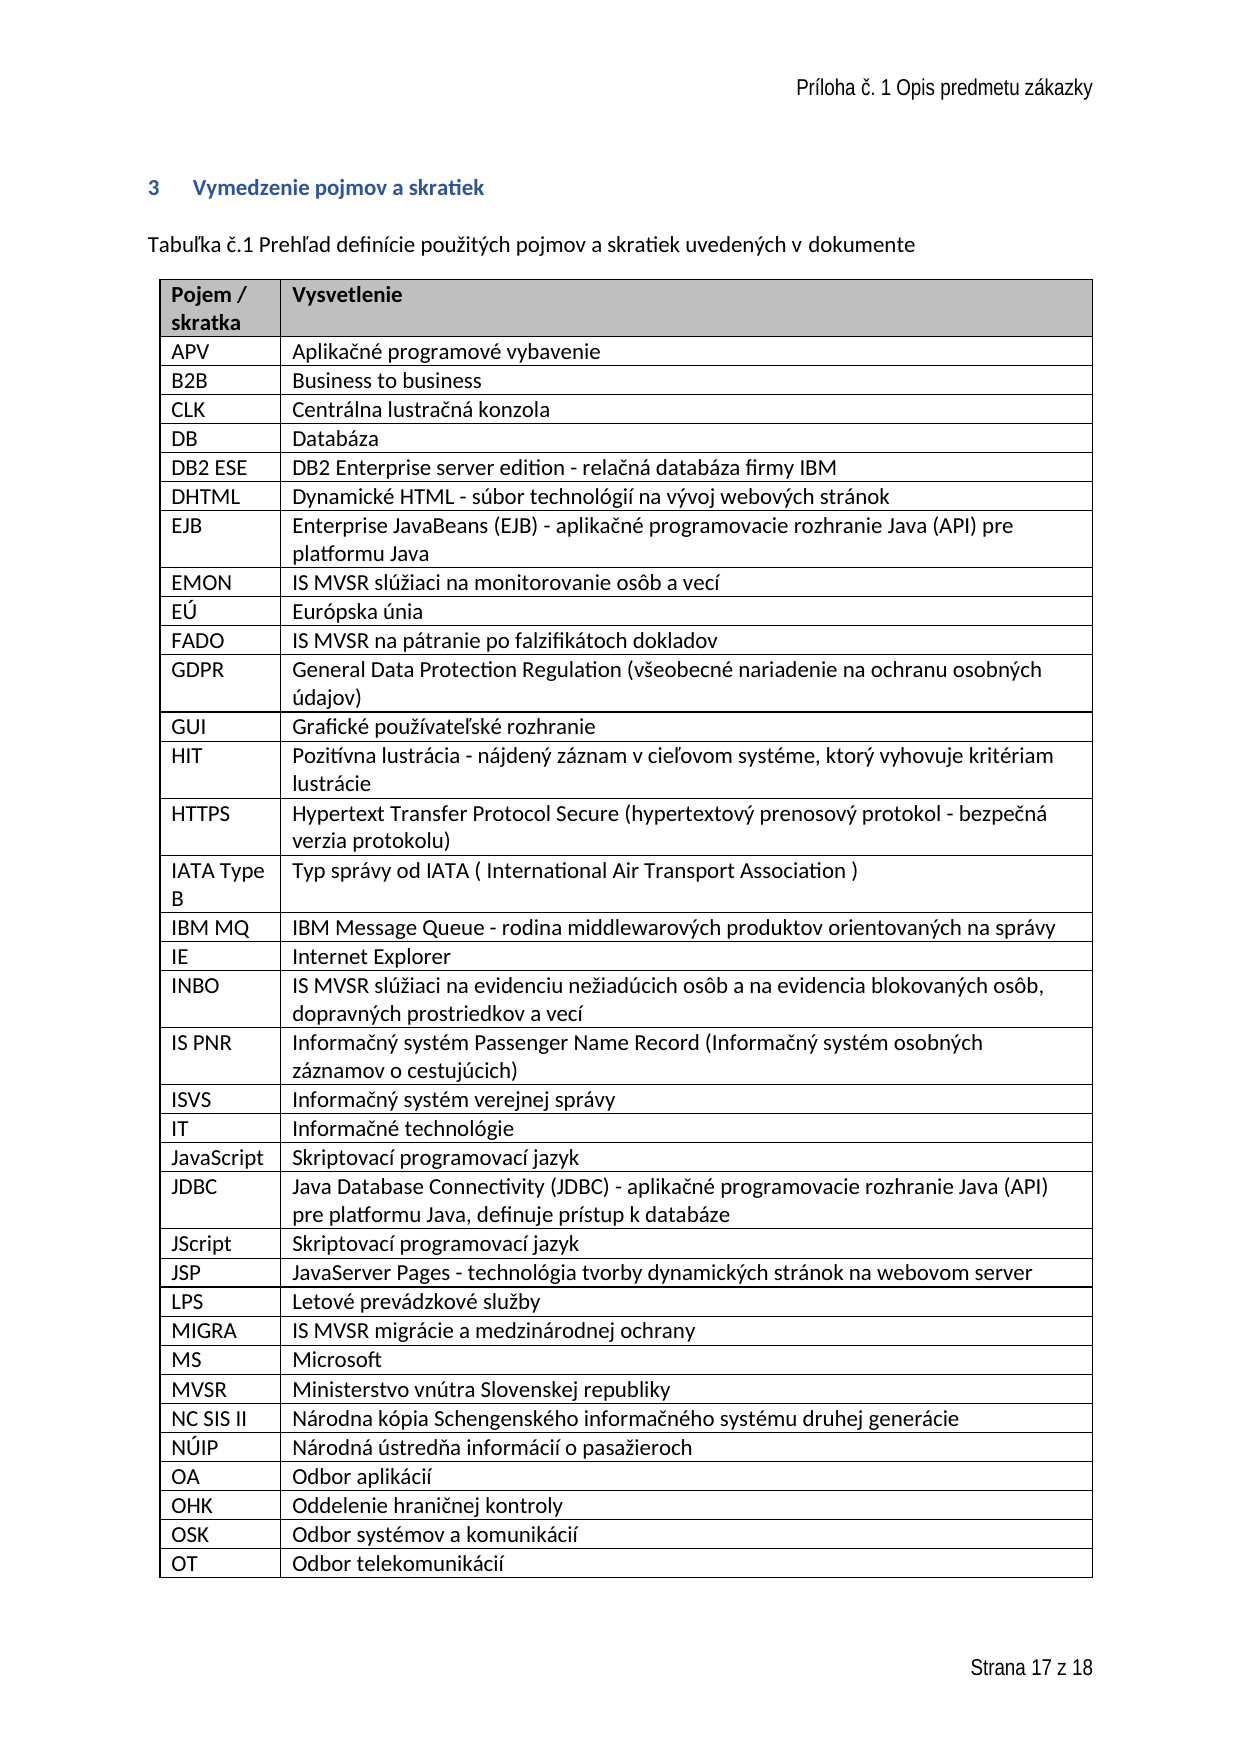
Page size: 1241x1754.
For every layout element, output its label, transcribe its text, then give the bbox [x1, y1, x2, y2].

table_cell IBM Message Queue - rodina middlewarových produktov orientovaných na správy [281, 913, 1092, 941]
subtitle Vymedzenie pojmov a skratiek [148, 173, 1093, 201]
table_cell HTTPS [161, 799, 280, 855]
table_cell NÚIP [161, 1433, 280, 1461]
table_cell EJB [161, 511, 280, 567]
table_cell GDPR [161, 655, 280, 711]
table_cell DB2 Enterprise server edition - relačná databáza firmy IBM [281, 453, 1092, 481]
table_cell HIT [161, 742, 280, 798]
table_cell IE [161, 942, 280, 970]
table_cell EMON [161, 568, 280, 596]
table_header Pojem / skratka [161, 280, 280, 336]
table_cell Európska únia [281, 597, 1092, 625]
table_cell JSP [161, 1259, 280, 1286]
table_cell APV [161, 337, 280, 365]
table_cell IATA Type B [161, 856, 280, 912]
table_cell General Data Protection Regulation (všeobecné nariadenie na ochranu osobných údajov) [281, 655, 1092, 711]
table_cell Národná ústredňa informácií o pasažieroch [281, 1433, 1092, 1461]
table_cell IS PNR [161, 1028, 280, 1084]
table_cell Informačný systém verejnej správy [281, 1085, 1092, 1113]
table_cell Odbor aplikácií [281, 1462, 1092, 1490]
table_cell IS MVSR na pátranie po falzifikátoch dokladov [281, 626, 1092, 654]
table_cell Pozitívna lustrácia - nájdený záznam v cieľovom systéme, ktorý vyhovuje kritériam lustrácie [281, 742, 1092, 798]
table_cell Informačný systém Passenger Name Record (Informačný systém osobných záznamov o cestujúcich) [281, 1028, 1092, 1084]
table_cell IS MVSR slúžiaci na monitorovanie osôb a vecí [281, 568, 1092, 596]
table_cell Enterprise JavaBeans (EJB) - aplikačné programovacie rozhranie Java (API) pre platformu Java [281, 511, 1092, 567]
table_cell Internet Explorer [281, 942, 1092, 970]
table_cell Java Database Connectivity (JDBC) - aplikačné programovacie rozhranie Java (API) pre platformu Java, definuje prístup k databáze [281, 1172, 1092, 1228]
text Tabuľka č.1 Prehľad definície použitých pojmov a skratiek uvedených v dokumente [148, 230, 1093, 258]
table_cell Microsoft [281, 1346, 1092, 1374]
table_cell NC SIS II [161, 1404, 280, 1432]
table_cell MS [161, 1346, 280, 1374]
table_cell IT [161, 1114, 280, 1142]
table_cell Národna kópia Schengenského informačného systému druhej generácie [281, 1404, 1092, 1432]
table_cell JScript [161, 1229, 280, 1257]
table_cell JavaScript [161, 1143, 280, 1171]
table_header Vysvetlenie [281, 280, 1092, 336]
table_cell EÚ [161, 597, 280, 625]
table_cell JavaServer Pages - technológia tvorby dynamických stránok na webovom server [281, 1259, 1092, 1286]
table_cell INBO [161, 971, 280, 1027]
table_cell OHK [161, 1491, 280, 1519]
table_cell LPS [161, 1288, 280, 1316]
table_cell Oddelenie hraničnej kontroly [281, 1491, 1092, 1519]
table_cell Grafické používateľské rozhranie [281, 713, 1092, 741]
table_cell DB2 ESE [161, 453, 280, 481]
table_cell CLK [161, 395, 280, 423]
table_cell OSK [161, 1520, 280, 1548]
table_cell JDBC [161, 1172, 280, 1228]
table_cell OA [161, 1462, 280, 1490]
table_cell Hypertext Transfer Protocol Secure (hypertextový prenosový protokol - bezpečná verzia protokolu) [281, 799, 1092, 855]
table_cell DHTML [161, 482, 280, 510]
table_cell Ministerstvo vnútra Slovenskej republiky [281, 1375, 1092, 1403]
table_cell IS MVSR slúžiaci na evidenciu nežiadúcich osôb a na evidencia blokovaných osôb, dopravných prostriedkov a vecí [281, 971, 1092, 1027]
table_cell Odbor telekomunikácií [281, 1549, 1092, 1577]
table_cell MVSR [161, 1375, 280, 1403]
table_cell IS MVSR migrácie a medzinárodnej ochrany [281, 1317, 1092, 1344]
table_cell B2B [161, 366, 280, 394]
table_cell Dynamické HTML - súbor technológií na vývoj webových stránok [281, 482, 1092, 510]
table_cell Letové prevádzkové služby [281, 1288, 1092, 1316]
table_cell Typ správy od IATA ( International Air Transport Association ) [281, 856, 1092, 912]
table_cell MIGRA [161, 1317, 280, 1344]
table_cell GUI [161, 713, 280, 741]
table_cell OT [161, 1549, 280, 1577]
table_cell IBM MQ [161, 913, 280, 941]
table_cell Informačné technológie [281, 1114, 1092, 1142]
table_cell DB [161, 424, 280, 452]
table_cell ISVS [161, 1085, 280, 1113]
table_cell Odbor systémov a komunikácií [281, 1520, 1092, 1548]
table_cell Skriptovací programovací jazyk [281, 1229, 1092, 1257]
table_cell Business to business [281, 366, 1092, 394]
table_cell FADO [161, 626, 280, 654]
table_cell Skriptovací programovací jazyk [281, 1143, 1092, 1171]
table_cell Databáza [281, 424, 1092, 452]
table_cell Centrálna lustračná konzola [281, 395, 1092, 423]
table_cell Aplikačné programové vybavenie [281, 337, 1092, 365]
